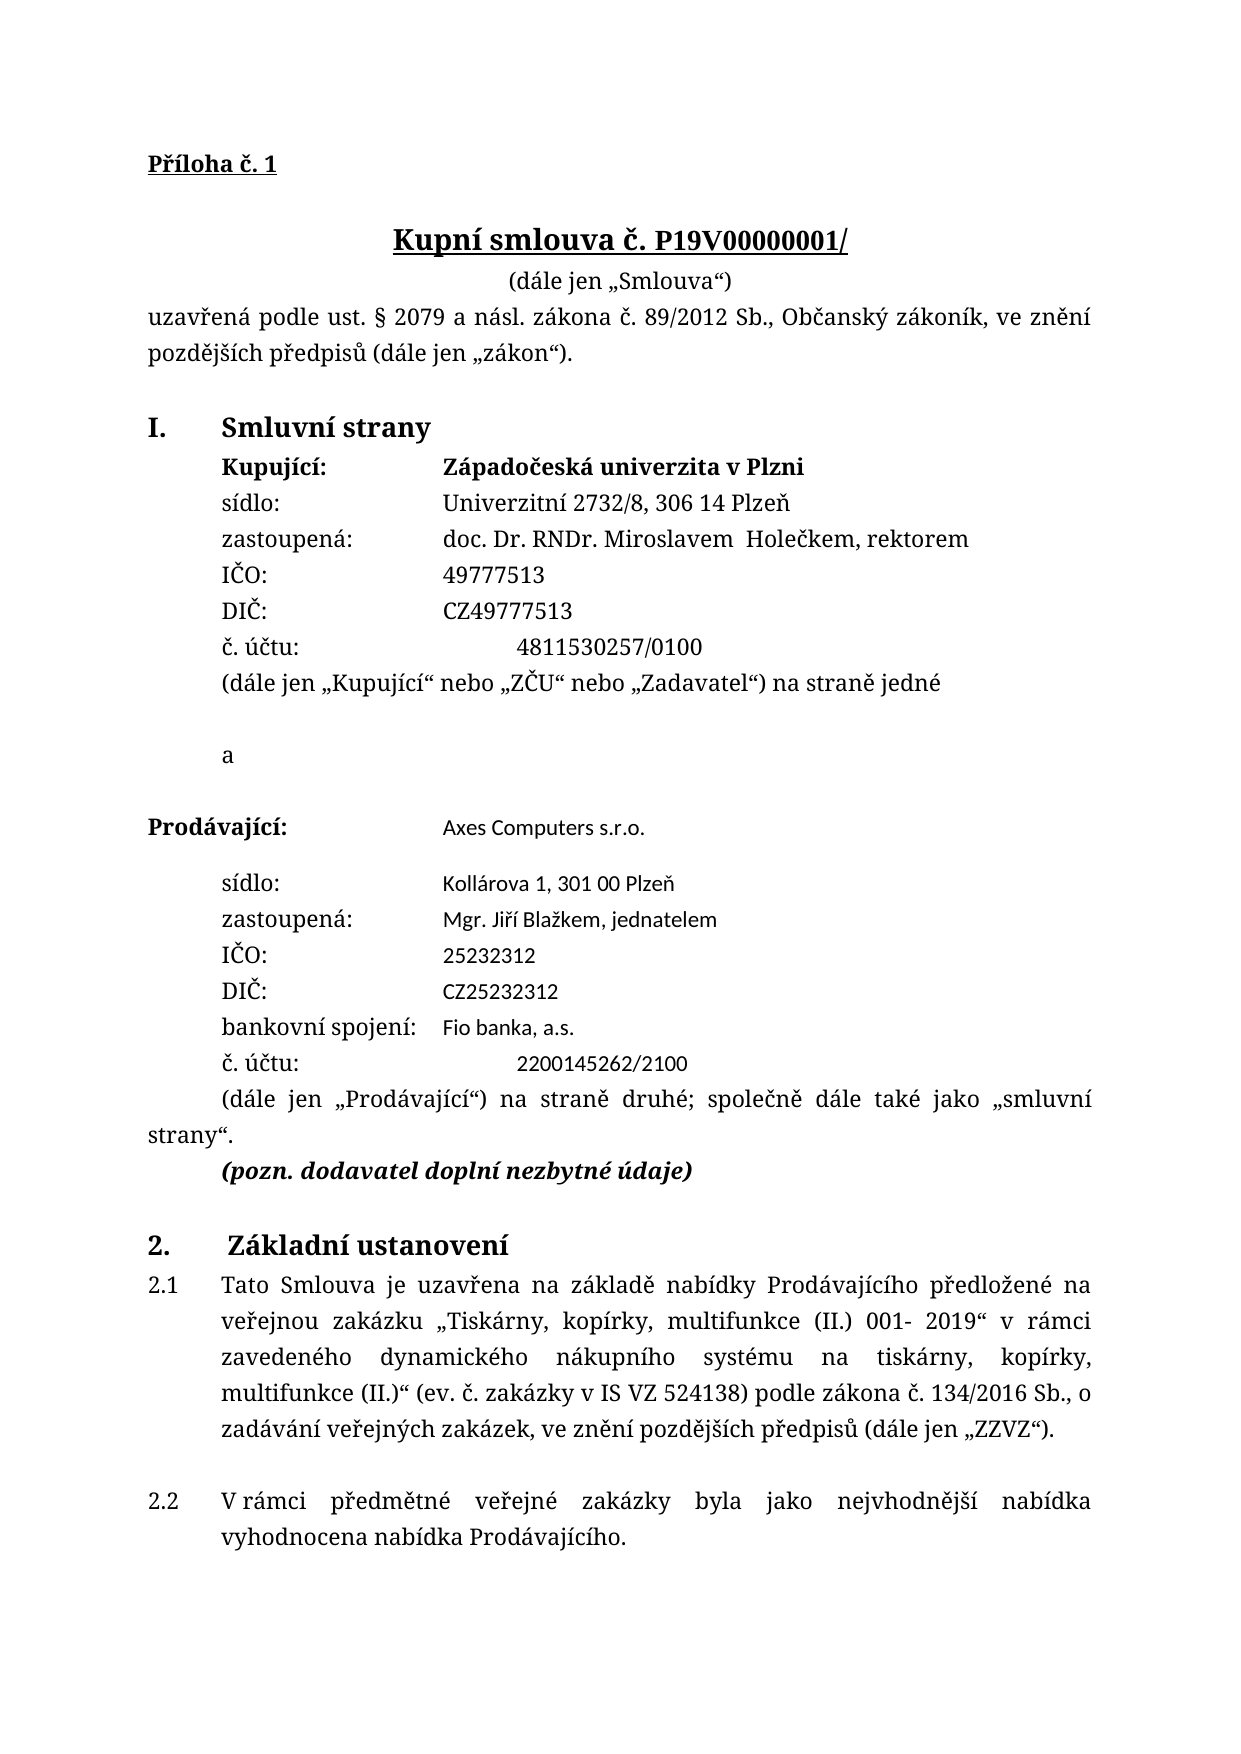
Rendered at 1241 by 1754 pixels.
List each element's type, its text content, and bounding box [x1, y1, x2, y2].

text (pozn. dodavatel doplní nezbytné údaje) [148, 1155, 1093, 1186]
text č. účtu: 4811530257/0100 [221, 631, 1093, 662]
text sídlo: Univerzitní 2732/8, 306 14 Plzeň [221, 487, 1093, 518]
text (dále jen „Smlouva“) [148, 265, 1093, 296]
text 2. Základní ustanovení [148, 1227, 1093, 1264]
text IČO: 25232312 [221, 939, 1093, 971]
text DIČ: CZ25232312 [221, 975, 1093, 1006]
text zastoupená: doc. Dr. RNDr. Miroslavem Holečkem, rektorem [221, 523, 1093, 554]
text č. účtu: 2200145262/2100 [221, 1047, 1093, 1078]
text Kupní smlouva č. P19V00000001/ [148, 219, 1093, 259]
text (dále jen „Prodávající“) na straně druhé; společně dále také jako „smluvní strany“. [148, 1083, 1093, 1150]
text DIČ: CZ49777513 [221, 595, 1093, 626]
text Prodávající: Axes Computers s.r.o. [148, 811, 1093, 842]
text Příloha č. 1 [148, 148, 1093, 179]
text bankovní spojení: Fio banka, a.s. [221, 1011, 1093, 1042]
text 2.2 V rámci předmětné veřejné zakázky byla jako nejvhodnější nabídka vyhodnocena nabídka Prodávajícího. [148, 1485, 1093, 1552]
text uzavřená podle ust. § 2079 a násl. zákona č. 89/2012 Sb., Občanský zákoník, ve znění pozdějších předpisů (dále jen „zákon“). [148, 301, 1093, 368]
text Kupující: Západočeská univerzita v Plzni [221, 451, 1093, 482]
text zastoupená: Mgr. Jiří Blažkem, jednatelem [221, 903, 1093, 934]
text 2.1 Tato Smlouva je uzavřena na základě nabídky Prodávajícího předložené na veřejnou zakázku „Tiskárny, kopírky, multifunkce (II.) 001- 2019“ v rámci zavedeného dynamického nákupního systému na tiskárny, kopírky, multifunkce (II.)“ (ev. č. zakázky v IS VZ 524138) podle zákona č. 134/2016 Sb., o zadávání veřejných zakázek, ve znění pozdějších předpisů (dále jen „ZZVZ“). [148, 1269, 1093, 1444]
text a [221, 739, 1093, 770]
text (dále jen „Kupující“ nebo „ZČU“ nebo „Zadavatel“) na straně jedné [221, 667, 1093, 698]
text IČO: 49777513 [221, 559, 1093, 590]
text I. Smluvní strany [148, 409, 1093, 446]
text sídlo: Kollárova 1, 301 00 Plzeň [221, 867, 1093, 899]
